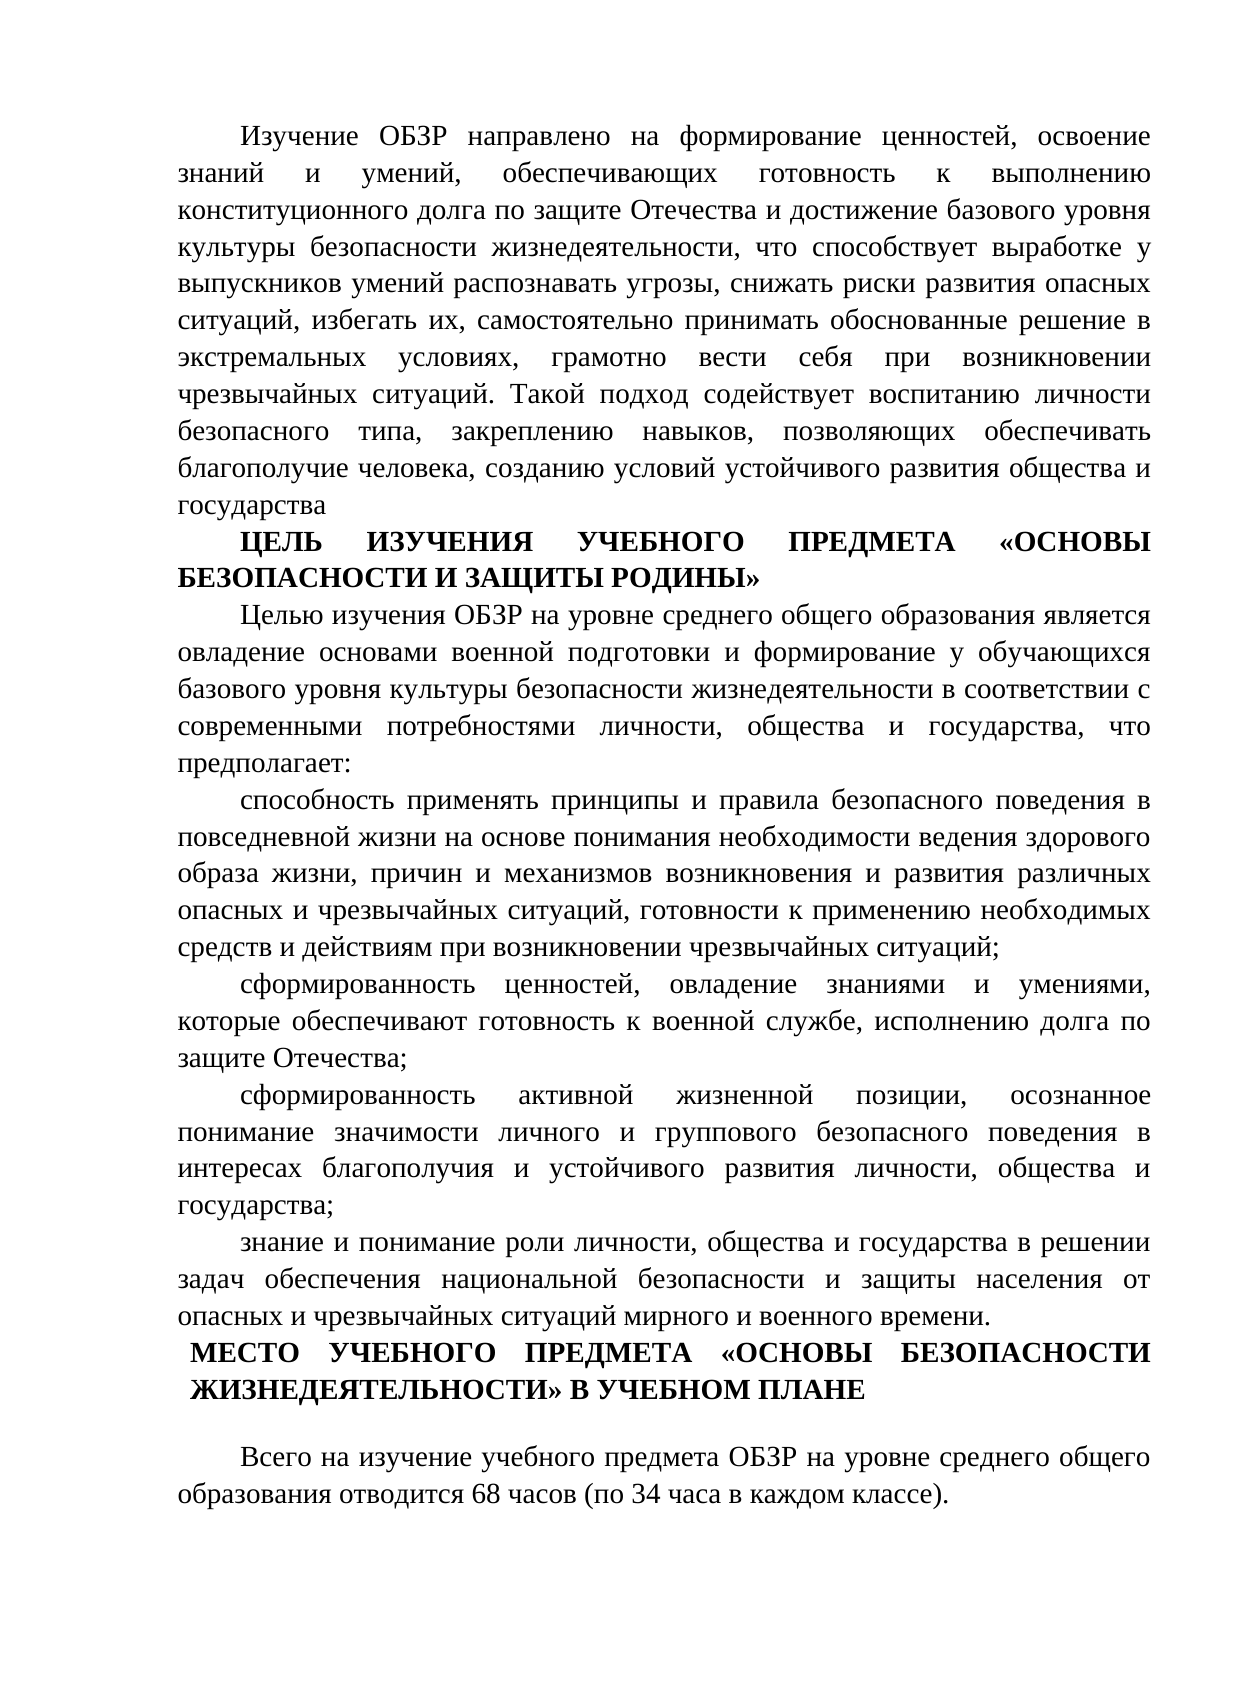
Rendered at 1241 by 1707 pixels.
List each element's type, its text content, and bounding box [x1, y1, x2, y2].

text знание и понимание роли личности, общества и государства в решении задач обеспечения национальной безопасности и защиты населения от опасных и чрезвычайных ситуаций мирного и военного времени. [177, 1224, 1152, 1332]
text Всего на изучение учебного предмета ОБЗР на уровне среднего общего образования отводится 68 часов (по 34 часа в каждом классе). [177, 1439, 1152, 1510]
text сформированность ценностей, овладение знаниями и умениями, которые обеспечивают готовность к военной службе, исполнению долга по защите Отечества; [177, 966, 1152, 1073]
text сформированность активной жизненной позиции, осознанное понимание значимости личного и группового безопасного поведения в интересах благополучия и устойчивого развития личности, общества и государства; [177, 1077, 1152, 1221]
text Целью изучения ОБЗР на уровне среднего общего образования является овладение основами военной подготовки и формирование у обучающихся базового уровня культуры безопасности жизнедеятельности в соответствии с современными потребностями личности, общества и государства, что предполагает: [177, 597, 1152, 778]
text МЕСТО УЧЕБНОГО ПРЕДМЕТА «ОСНОВЫ БЕЗОПАСНОСТИ ЖИЗНЕДЕЯТЕЛЬНОСТИ» В УЧЕБНОМ ПЛАНЕ [190, 1335, 1152, 1405]
text Изучение ОБЗР направлено на формирование ценностей, освоение знаний и умений, обеспечивающих готовность к выполнению конституционного долга по защите Отечества и достижение базового уровня культуры безопасности жизнедеятельности, что способствует выработке у выпускников умений распознавать угрозы, снижать риски развития опасных ситуаций, избегать их, самостоятельно принимать обоснованные решение в экстремальных условиях, грамотно вести себя при возникновении чрезвычайных ситуаций. Такой подход содействует воспитанию личности безопасного типа, закреплению навыков, позволяющих обеспечивать благополучие человека, созданию условий устойчивого развития общества и государства [177, 118, 1152, 520]
text способность применять принципы и правила безопасного поведения в повседневной жизни на основе понимания необходимости ведения здорового образа жизни, причин и механизмов возникновения и развития различных опасных и чрезвычайных ситуаций, готовности к применению необходимых средств и действиям при возникновении чрезвычайных ситуаций; [177, 782, 1152, 963]
text ЦЕЛЬ ИЗУЧЕНИЯ УЧЕБНОГО ПРЕДМЕТА «ОСНОВЫ БЕЗОПАСНОСТИ И ЗАЩИТЫ РОДИНЫ» [177, 524, 1152, 594]
